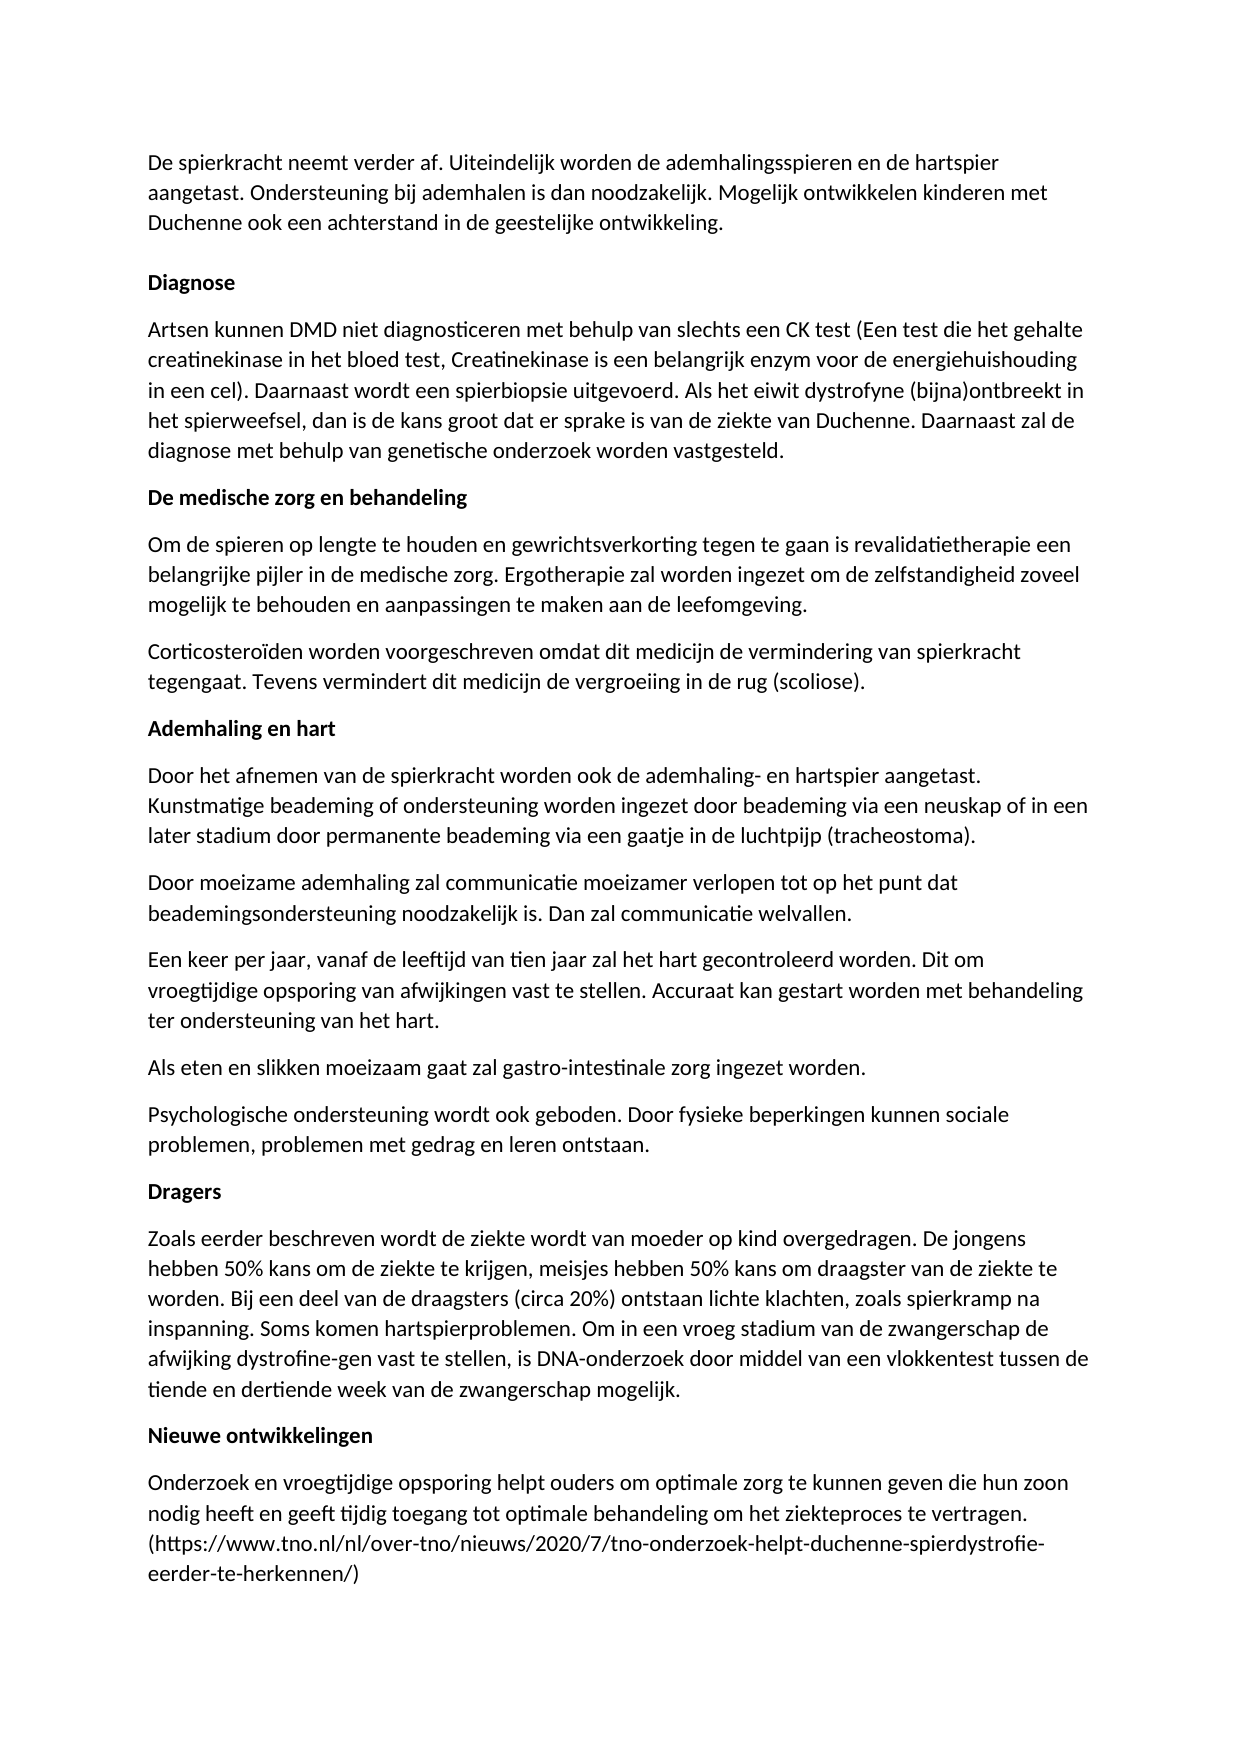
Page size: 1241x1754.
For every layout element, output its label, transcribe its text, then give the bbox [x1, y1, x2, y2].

text Artsen kunnen DMD niet diagnosticeren met behulp van slechts een CK test (Een test die het gehalte creatinekinase in het bloed test, Creatinekinase is een belangrijk enzym voor de energiehuishouding in een cel). Daarnaast wordt een spierbiopsie uitgevoerd. Als het eiwit dystrofyne (bijna)ontbreekt in het spierweefsel, dan is de kans groot dat er sprake is van de ziekte van Duchenne. Daarnaast zal de diagnose met behulp van genetische onderzoek worden vastgesteld. [148, 315, 1093, 464]
text Zoals eerder beschreven wordt de ziekte wordt van moeder op kind overgedragen. De jongens hebben 50% kans om de ziekte te krijgen, meisjes hebben 50% kans om draagster van de ziekte te worden. Bij een deel van de draagsters (circa 20%) ontstaan lichte klachten, zoals spierkramp na inspanning. Soms komen hartspierproblemen. Om in een vroeg stadium van de zwangerschap de afwijking dystrofine-gen vast te stellen, is DNA-onderzoek door middel van een vlokkentest tussen de tiende en dertiende week van de zwangerschap mogelijk. [148, 1224, 1093, 1403]
text Corticosteroïden worden voorgeschreven omdat dit medicijn de vermindering van spierkracht tegengaat. Tevens vermindert dit medicijn de vergroeiing in de rug (scoliose). [148, 637, 1093, 695]
text Door het afnemen van de spierkracht worden ook de ademhaling- en hartspier aangetast. Kunstmatige beademing of ondersteuning worden ingezet door beademing via een neuskap of in een later stadium door permanente beademing via een gaatje in de luchtpijp (tracheostoma). [148, 761, 1093, 849]
text Nieuwe ontwikkelingen [148, 1422, 1093, 1449]
text Door moeizame ademhaling zal communicatie moeizamer verlopen tot op het punt dat beademingsondersteuning noodzakelijk is. Dan zal communicatie welvallen. [148, 868, 1093, 927]
text Diagnose [148, 268, 1093, 296]
text Onderzoek en vroegtijdige opsporing helpt ouders om optimale zorg te kunnen geven die hun zoon nodig heeft en geeft tijdig toegang tot optimale behandeling om het ziekteproces te vertragen. (https://www.tno.nl/nl/over-tno/nieuws/2020/7/tno-onderzoek-helpt-duchenne-spierdystrofie-eerder-te-herkennen/) [148, 1468, 1093, 1587]
text Om de spieren op lengte te houden en gewrichtsverkorting tegen te gaan is revalidatietherapie een belangrijke pijler in de medische zorg. Ergotherapie zal worden ingezet om de zelfstandigheid zoveel mogelijk te behouden en aanpassingen te maken aan de leefomgeving. [148, 530, 1093, 618]
text Een keer per jaar, vanaf de leeftijd van tien jaar zal het hart gecontroleerd worden. Dit om vroegtijdige opsporing van afwijkingen vast te stellen. Accuraat kan gestart worden met behandeling ter ondersteuning van het hart. [148, 946, 1093, 1034]
text Ademhaling en hart [148, 714, 1093, 742]
text Dragers [148, 1177, 1093, 1205]
text Psychologische ondersteuning wordt ook geboden. Door fysieke beperkingen kunnen sociale problemen, problemen met gedrag en leren ontstaan. [148, 1100, 1093, 1158]
text Als eten en slikken moeizaam gaat zal gastro-intestinale zorg ingezet worden. [148, 1053, 1093, 1081]
text De spierkracht neemt verder af. Uiteindelijk worden de ademhalingsspieren en de hartspier aangetast. Ondersteuning bij ademhalen is dan noodzakelijk. Mogelijk ontwikkelen kinderen met Duchenne ook een achterstand in de geestelijke ontwikkeling. [148, 148, 1093, 236]
text De medische zorg en behandeling [148, 483, 1093, 511]
